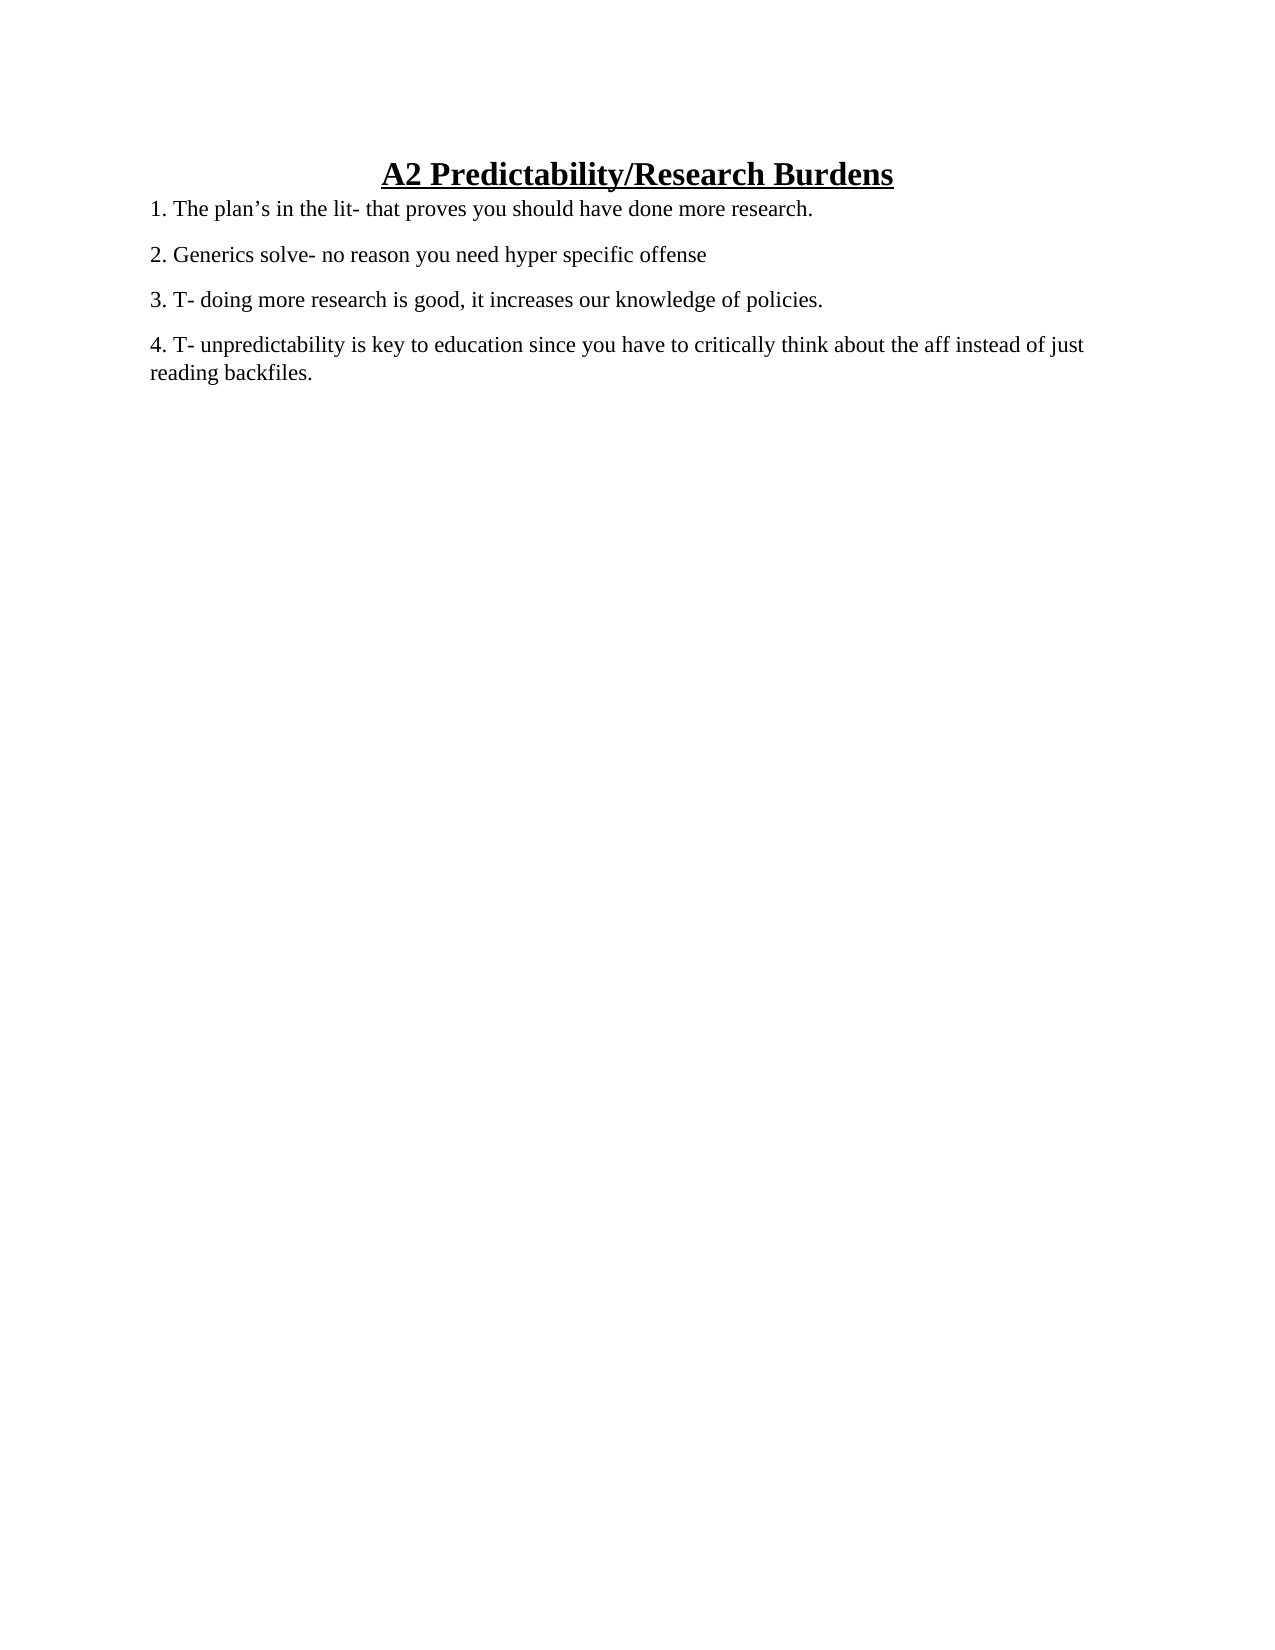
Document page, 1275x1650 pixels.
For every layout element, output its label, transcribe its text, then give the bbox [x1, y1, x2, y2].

text 3. T- doing more research is good, it increases our knowledge of policies. [150, 286, 1125, 312]
text 2. Generics solve- no reason you need hyper specific offense [150, 241, 1125, 267]
text 4. T- unpredictability is key to education since you have to critically think about the aff instead of just reading backfiles. [150, 331, 1125, 386]
text 1. The plan’s in the lit- that proves you should have done more research. [150, 196, 1125, 222]
subtitle A2 Predictability/Research Burdens [150, 154, 1125, 192]
